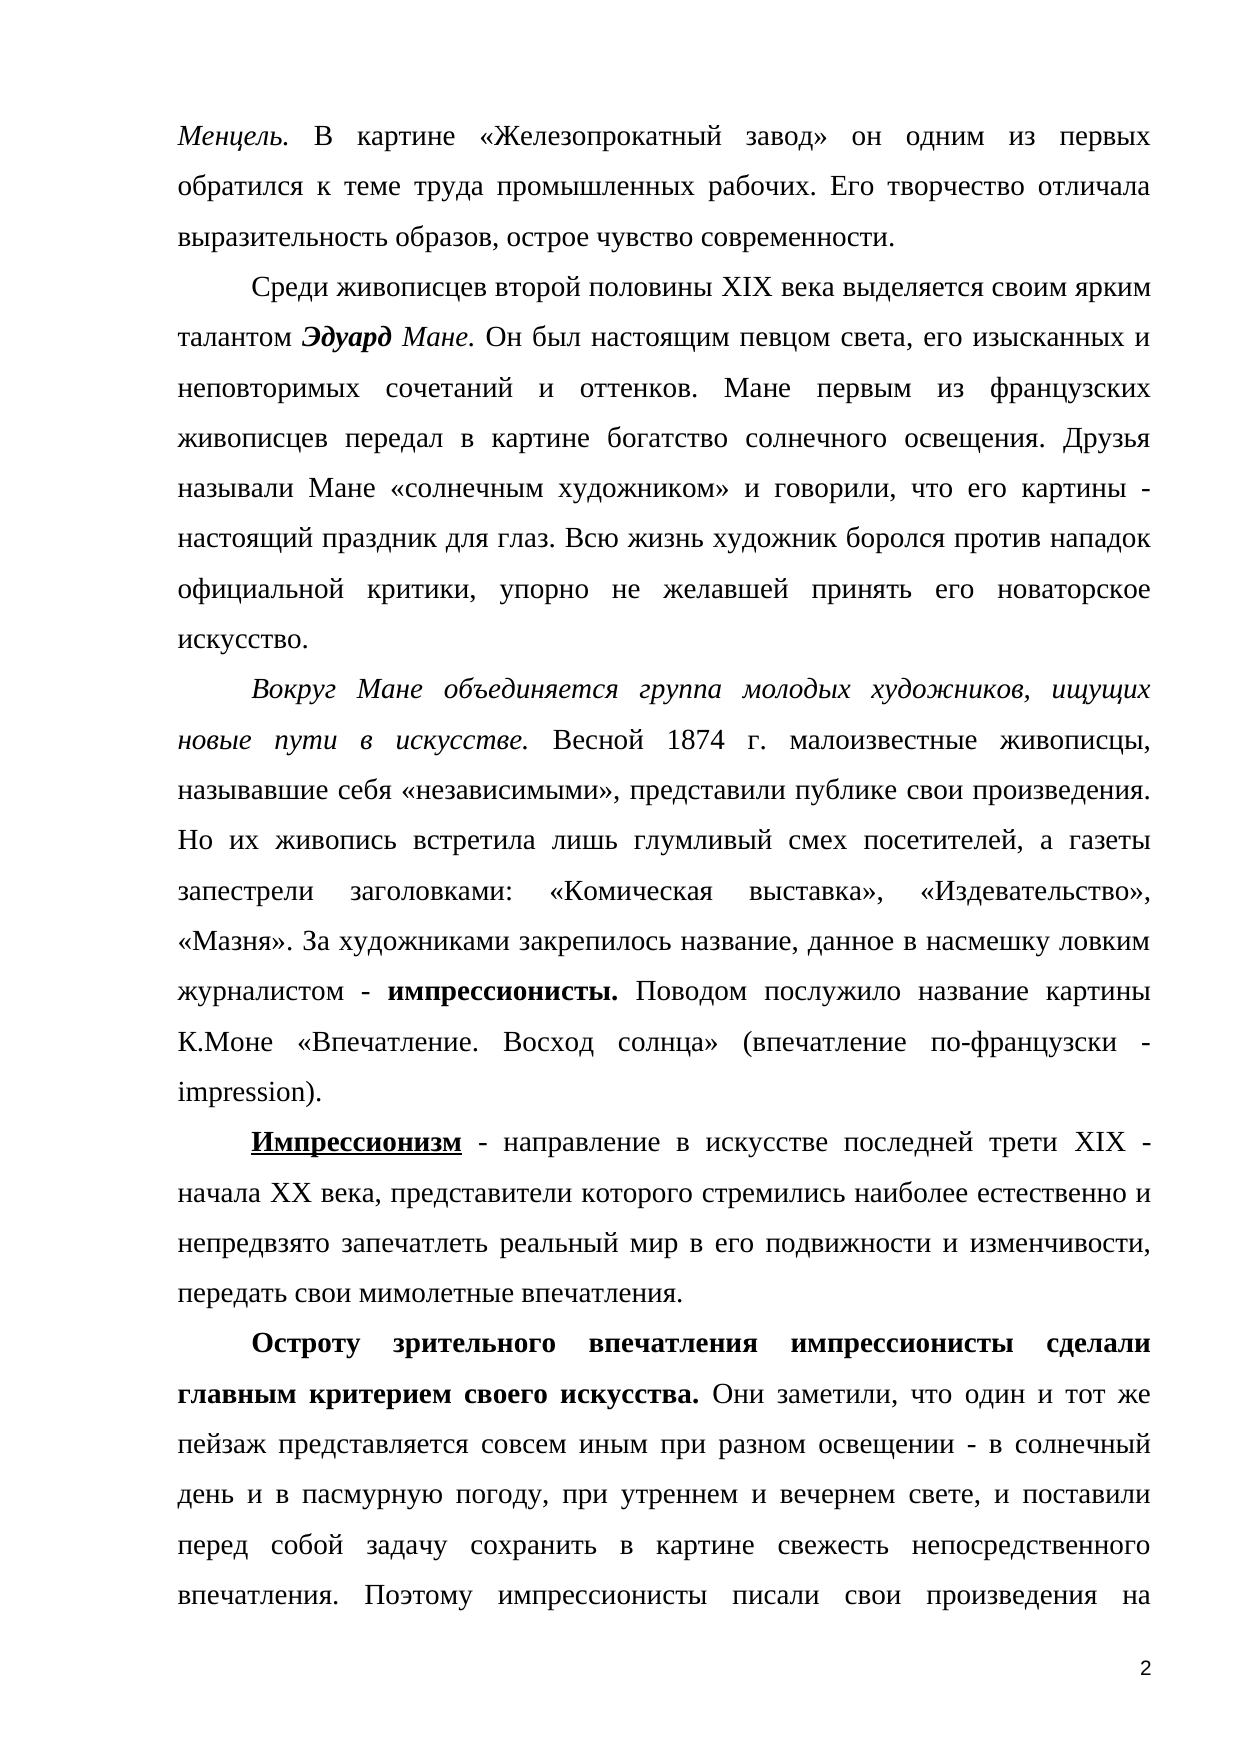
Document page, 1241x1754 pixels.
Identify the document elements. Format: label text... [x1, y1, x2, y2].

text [177, 1326, 1152, 1611]
text Вокруг Мане объединяется группа молодых художников, ищущих новые пути в искусстве. Весной 1874 г. малоизвестные живописцы, называвшие себя «независимыми», представили публике свои произведения. Но их живопись встретила лишь глумливый смех посетителей, а газеты запестрели заголовками: «Комическая выставка», «Издевательство», «Мазня». За художниками закрепилось название, данное в насмешку ловким журналистом - импрессионисты. Поводом послужило название картины К.Моне «Впечатление. Восход солнца» (впечатление по-французски - impression). [177, 672, 1152, 1108]
text Среди живописцев второй половины XIX века выделяется своим ярким талантом Эдуард Мане. Он был настоящим певцом света, его изысканных и неповторимых сочетаний и оттенков. Мане первым из французских живописцев передал в картине богатство солнечного освещения. Друзья называли Мане «солнечным художником» и говорили, что его картины - настоящий праздник для глаз. Всю жизнь художник боролся против нападок официальной критики, упорно не желавшей принять его новаторское искусство. [177, 269, 1152, 655]
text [177, 118, 1152, 252]
text Импрессионизм - направление в искусстве последней трети XIX -начала XX века, представители которого стремились наиболее естественно и непредвзято запечатлеть реальный мир в его подвижности и изменчивости, передать свои мимолетные впечатления. [177, 1124, 1152, 1309]
